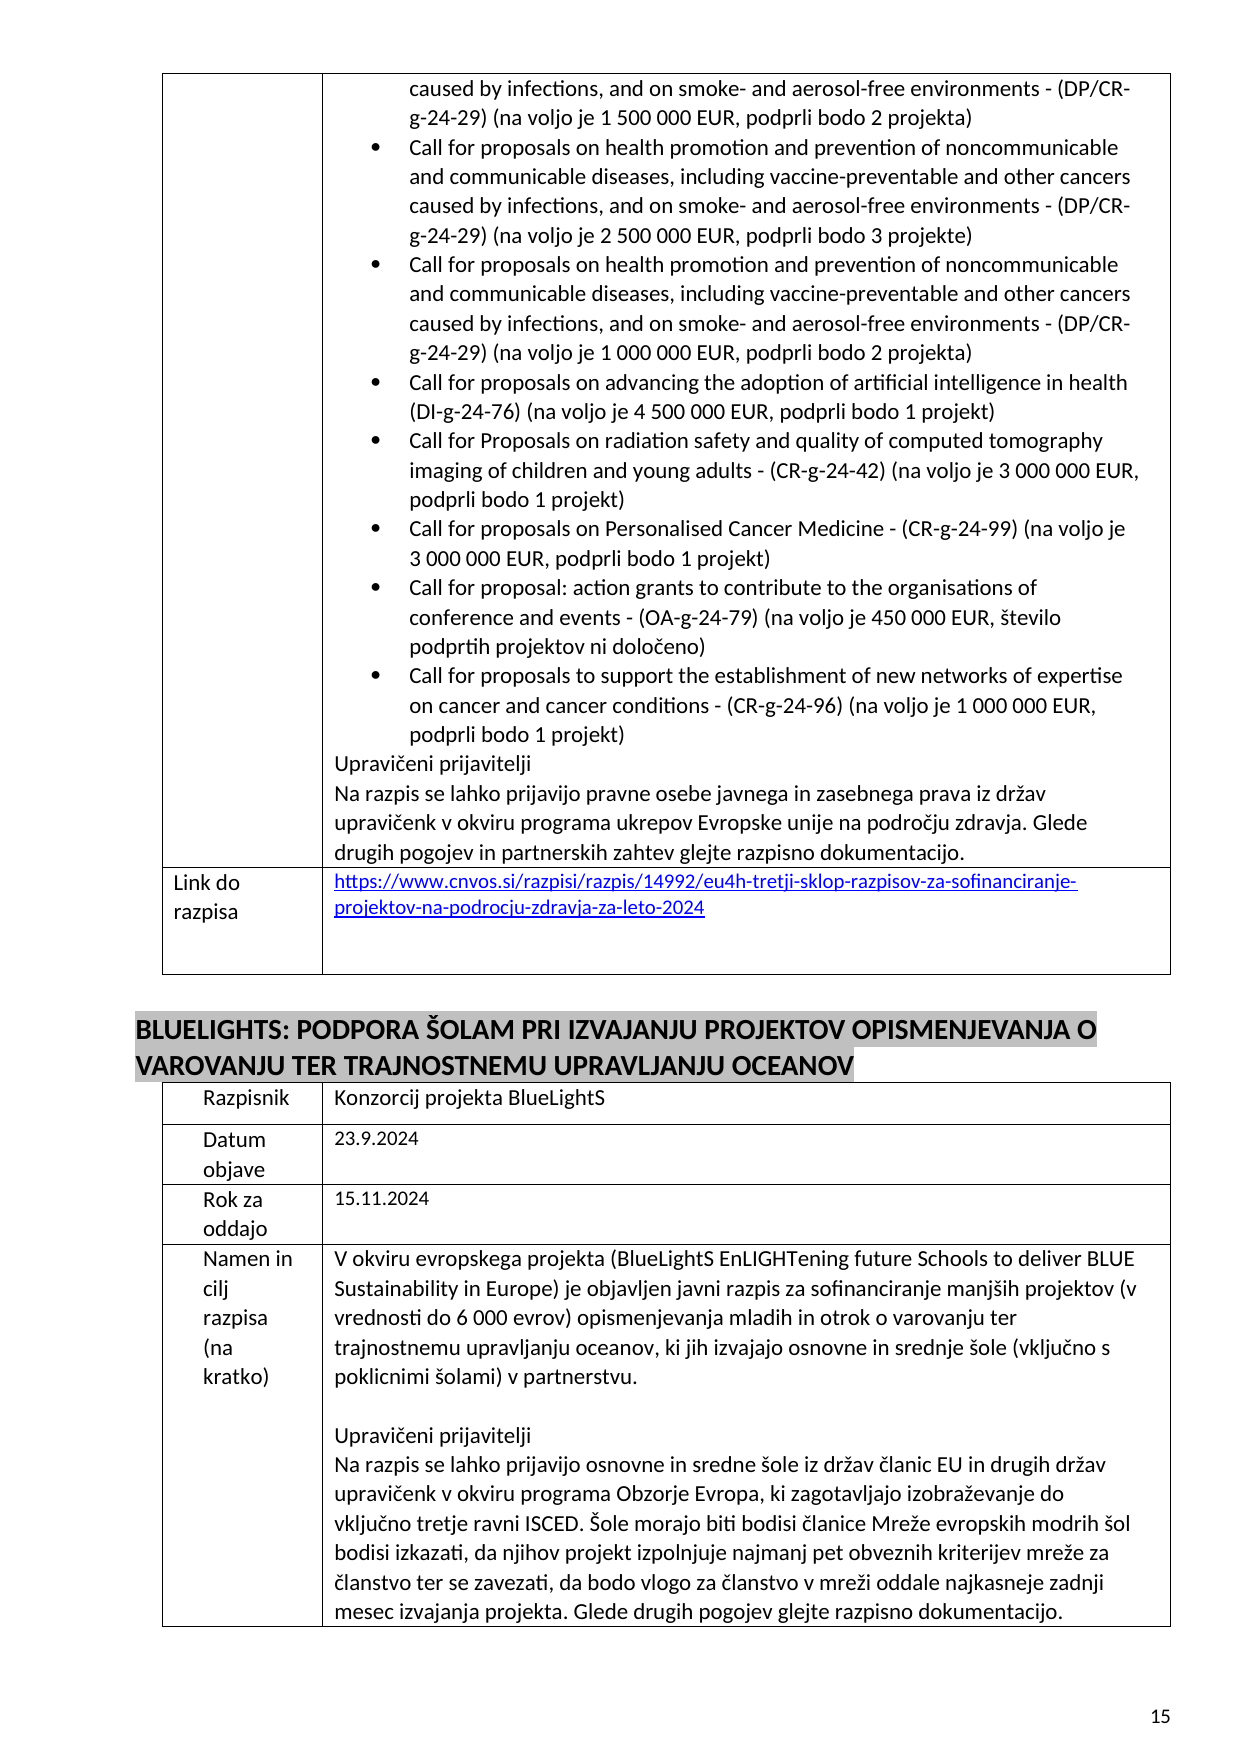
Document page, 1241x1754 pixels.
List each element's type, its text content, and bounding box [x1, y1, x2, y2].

table_cell 15.11.2024 [323, 1185, 1170, 1243]
table_cell Link do razpisa [163, 868, 322, 974]
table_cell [323, 74, 1170, 867]
table_header Konzorcij projekta BlueLightS [323, 1083, 1170, 1124]
table_cell Datum objave [163, 1125, 322, 1184]
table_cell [163, 74, 322, 867]
table_cell Rok za oddajo [163, 1185, 322, 1243]
table_cell 23.9.2024 [323, 1125, 1170, 1184]
table_header Razpisnik [163, 1083, 322, 1124]
table_cell V okviru evropskega projekta (BlueLightS EnLIGHTening future Schools to deliver BLUE Sustainability in Europe) je objavljen javni razpis za sofinanciranje manjših projektov (v vrednosti do 6 000 evrov) opismenjevanja mladih in otrok o varovanju ter trajnostnemu upravljanju oceanov, ki jih izvajajo osnovne in srednje šole (vključno s poklicnimi šolami) v partnerstvu. Upravičeni prijavitelji Na razpis se lahko prijavijo osnovne in sredne šole iz držav članic EU in drugih držav upravičenk v okviru programa Obzorje Evropa, ki zagotavljajo izobraževanje do vključno tretje ravni ISCED. Šole morajo biti bodisi članice Mreže evropskih modrih šol bodisi izkazati, da njihov projekt izpolnjuje najmanj pet obveznih kriterijev mreže za članstvo ter se zavezati, da bodo vlogo za članstvo v mreži oddale najkasneje zadnji mesec izvajanja projekta. Glede drugih pogojev glejte razpisno dokumentacijo. [323, 1245, 1170, 1626]
table_cell https://www.cnvos.si/razpisi/razpis/14992/eu4h-tretji-sklop-razpisov-za-sofinanciranje-projektov-na-podrocju-zdravja-za-leto-2024 [323, 868, 1170, 974]
text BLUELIGHTS: PODPORA ŠOLAM PRI IZVAJANJU PROJEKTOV OPISMENJEVANJA O VAROVANJU TER TRAJNOSTNEMU UPRAVLJANJU OCEANOV [854, 1011, 1171, 1082]
table_cell Namen in cilj razpisa (na kratko) [163, 1245, 322, 1626]
